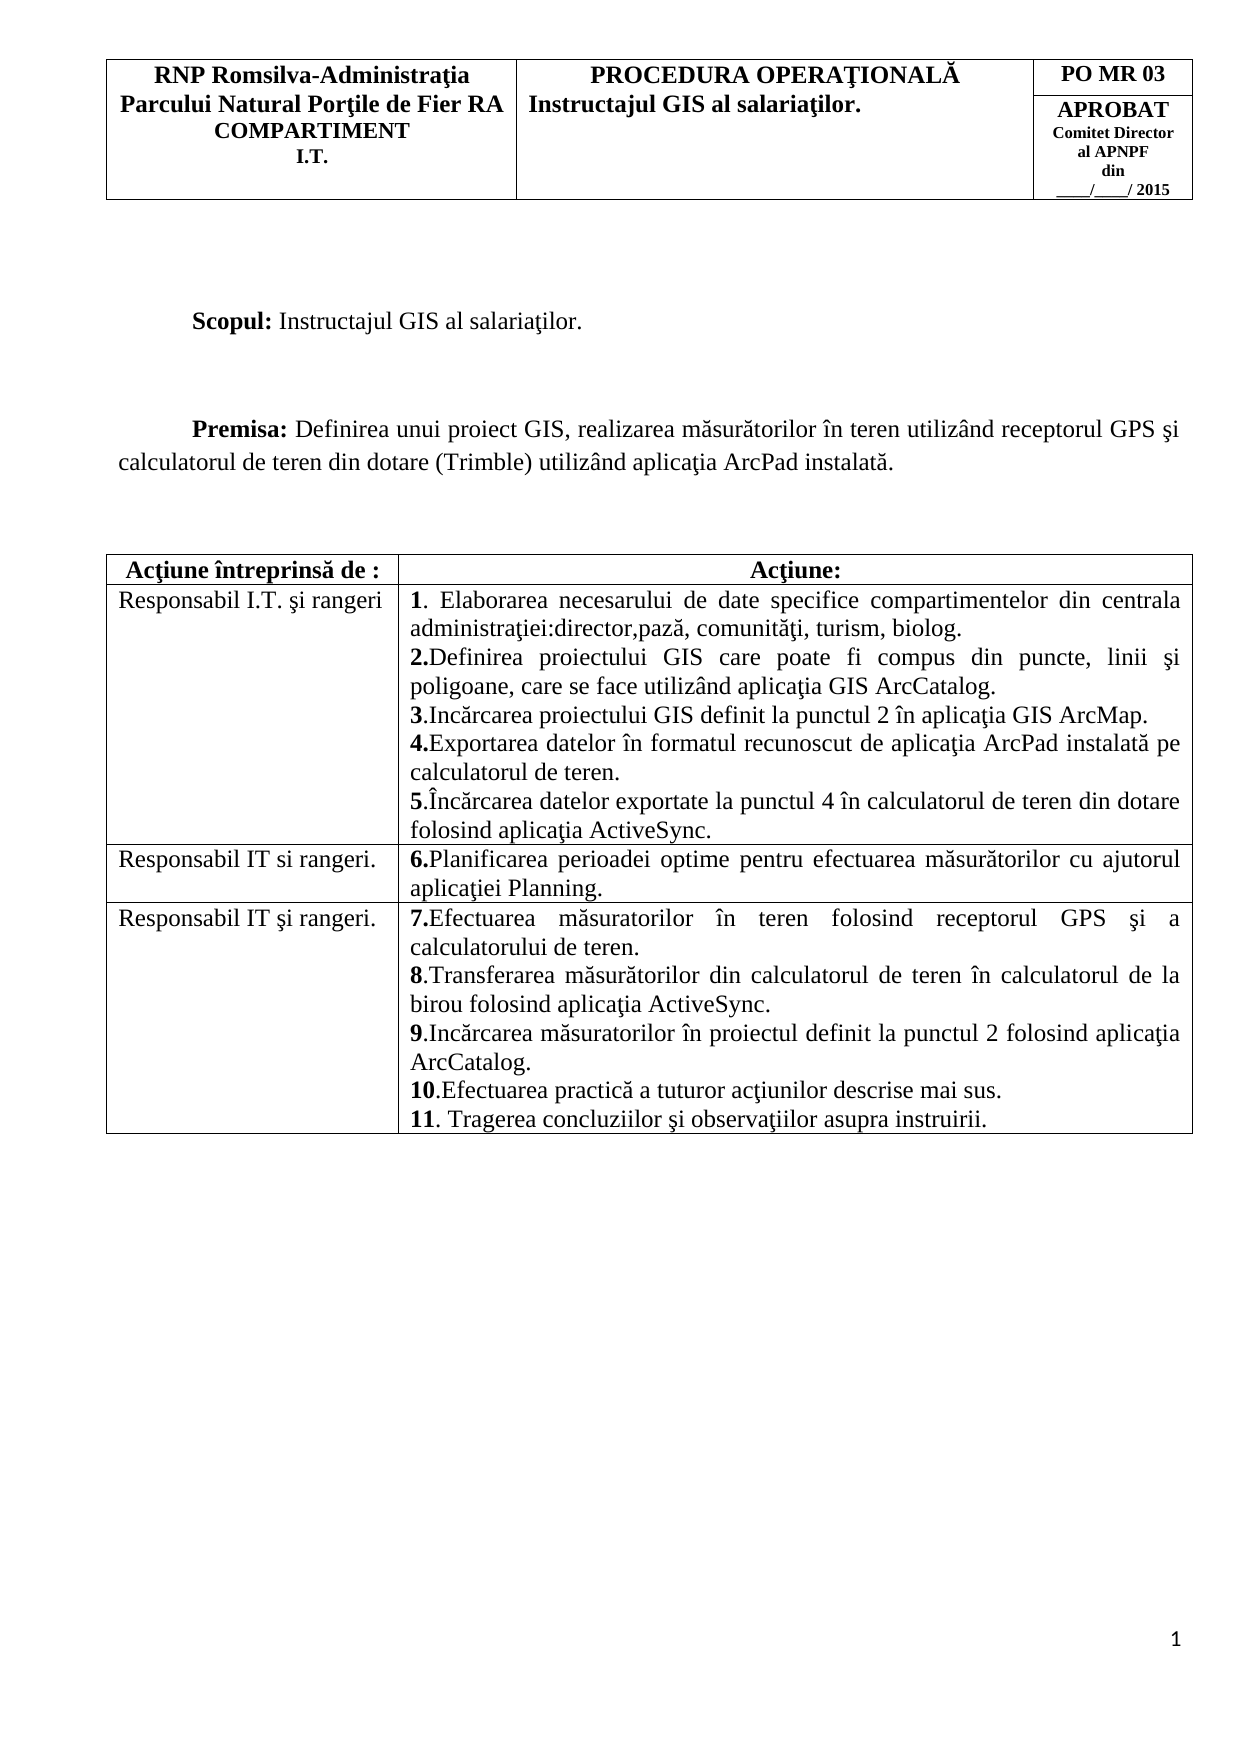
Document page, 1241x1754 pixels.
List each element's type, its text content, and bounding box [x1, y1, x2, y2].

table_cell APROBAT Comitet Director al APNPF din ____/____/ 2015 [1034, 96, 1192, 199]
table_header RNP Romsilva-Administraţia Parcului Natural Porţile de Fier RA COMPARTIMENT I.T. [107, 60, 516, 199]
table_header PO MR 03 [1034, 60, 1192, 95]
table_cell 1. Elaborarea necesarului de date specifice compartimentelor din centrala administraţiei:director,pază, comunităţi, turism, biolog. 2.Definirea proiectului GIS care poate fi compus din puncte, linii şi poligoane, care se face utilizând aplicaţia GIS ArcCatalog. 3.Incărcarea proiectului GIS definit la punctul 2 în aplicaţia GIS ArcMap. 4.Exportarea datelor în formatul recunoscut de aplicaţia ArcPad instalată pe calculatorul de teren. 5.Încărcarea datelor exportate la punctul 4 în calculatorul de teren din dotare folosind aplicaţia ActiveSync. [399, 585, 1192, 843]
table_header Acţiune întreprinsă de : [107, 555, 398, 584]
table_header Acţiune: [399, 555, 1192, 584]
table_cell Responsabil IT şi rangeri. [107, 903, 398, 1133]
text Premisa: Definirea unui proiect GIS, realizarea măsurătorilor în teren utilizând receptorul GPS şi calculatorul de teren din dotare (Trimble) utilizând aplicaţia ArcPad instalată. [118, 414, 1181, 476]
table_cell Responsabil IT si rangeri. [107, 845, 398, 902]
table_cell Responsabil I.T. şi rangeri [107, 585, 398, 843]
table_header PROCEDURA OPERAŢIONALĂ Instructajul GIS al salariaţilor. [517, 60, 1033, 199]
table_cell 7.Efectuarea măsuratorilor în teren folosind receptorul GPS şi a calculatorului de teren. 8.Transferarea măsurătorilor din calculatorul de teren în calculatorul de la birou folosind aplicaţia ActiveSync. 9.Incărcarea măsuratorilor în proiectul definit la punctul 2 folosind aplicaţia ArcCatalog. 10.Efectuarea practică a tuturor acţiunilor descrise mai sus. 11. Tragerea concluziilor şi observaţiilor asupra instruirii. [399, 903, 1192, 1133]
text Scopul: Instructajul GIS al salariaţilor. [118, 306, 1181, 335]
table_cell 6.Planificarea perioadei optime pentru efectuarea măsurătorilor cu ajutorul aplicaţiei Planning. [399, 845, 1192, 902]
